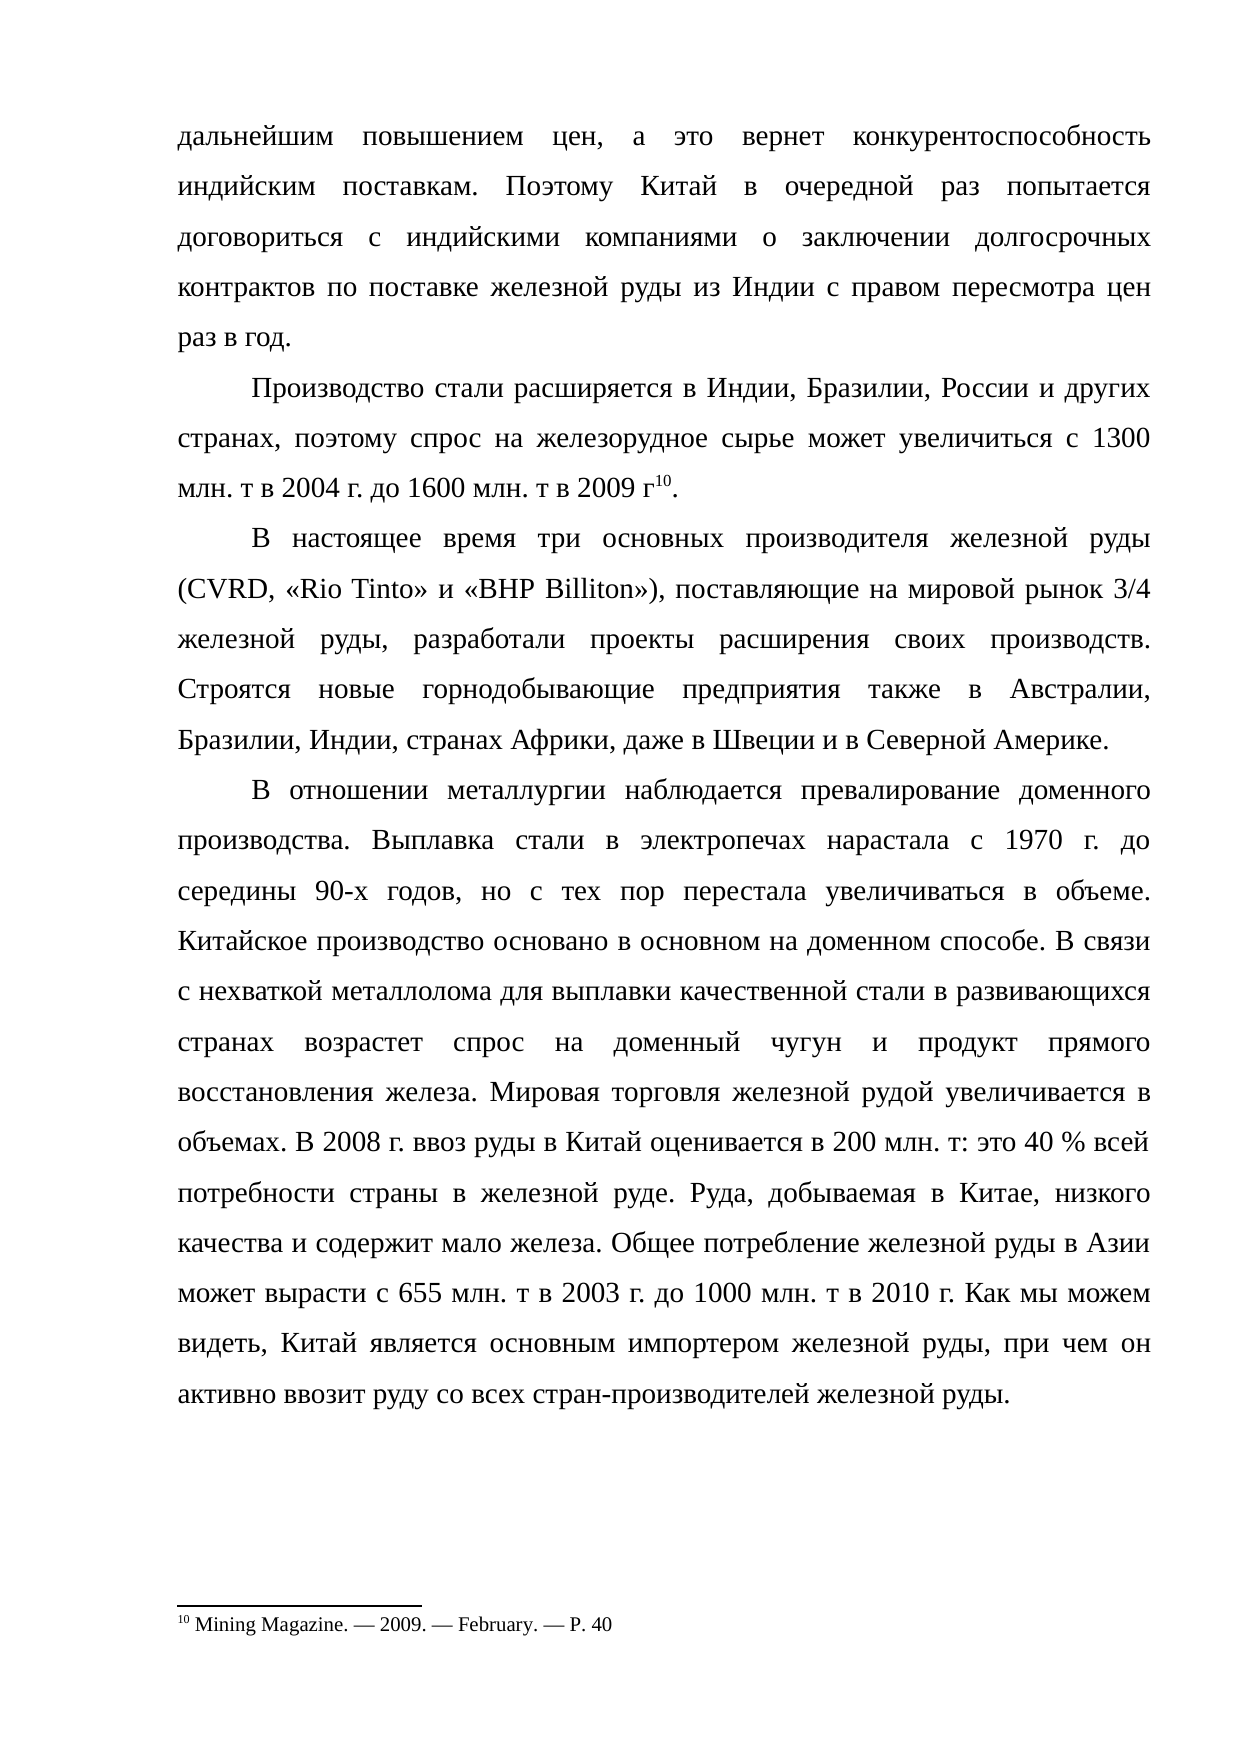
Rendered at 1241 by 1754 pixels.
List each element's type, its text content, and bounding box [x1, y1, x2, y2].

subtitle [177, 118, 1152, 353]
subtitle В отношении металлургии наблюдается превалирование доменного производства. Выплавка стали в электропечах нарастала с 1970 г. до середины 90-х годов, но с тех пор перестала увеличиваться в объеме. Китайское производство основано в основном на доменном способе. В связи с нехваткой металлолома для выплавки качественной стали в развивающихся странах возрастет спрос на доменный чугун и продукт прямого восстановления железа. Мировая торговля железной рудой увеличивается в объемах. В 2008 г. ввоз руды в Китай оценивается в 200 млн. т: это 40 % всей потребности страны в железной руде. Руда, добываемая в Китае, низкого качества и содержит мало железа. Общее потребление железной руды в Азии может вырасти с 655 млн. т в 2003 г. до 1000 млн. т в 2010 г. Как мы можем видеть, Китай является основным импортером железной руды, при чем он активно ввозит руду со всех стран-производителей железной руды. [177, 772, 1152, 1409]
subtitle В настоящее время три основных производителя железной руды (CVRD, «Rio Tinto» и «ВНР Billiton»), поставляющие на мировой рынок 3/4 железной руды, разработали проекты расширения своих производств. Строятся новые горнодобывающие предприятия также в Австралии, Бразилии, Индии, странах Африки, даже в Швеции и в Северной Америке. [177, 521, 1152, 755]
subtitle Производство стали расширяется в Индии, Бразилии, России и других странах, поэтому спрос на железорудное сырье может увеличиться с 1300 млн. т в 2004 г. до 1600 млн. т в 2009 г. [177, 370, 1152, 504]
